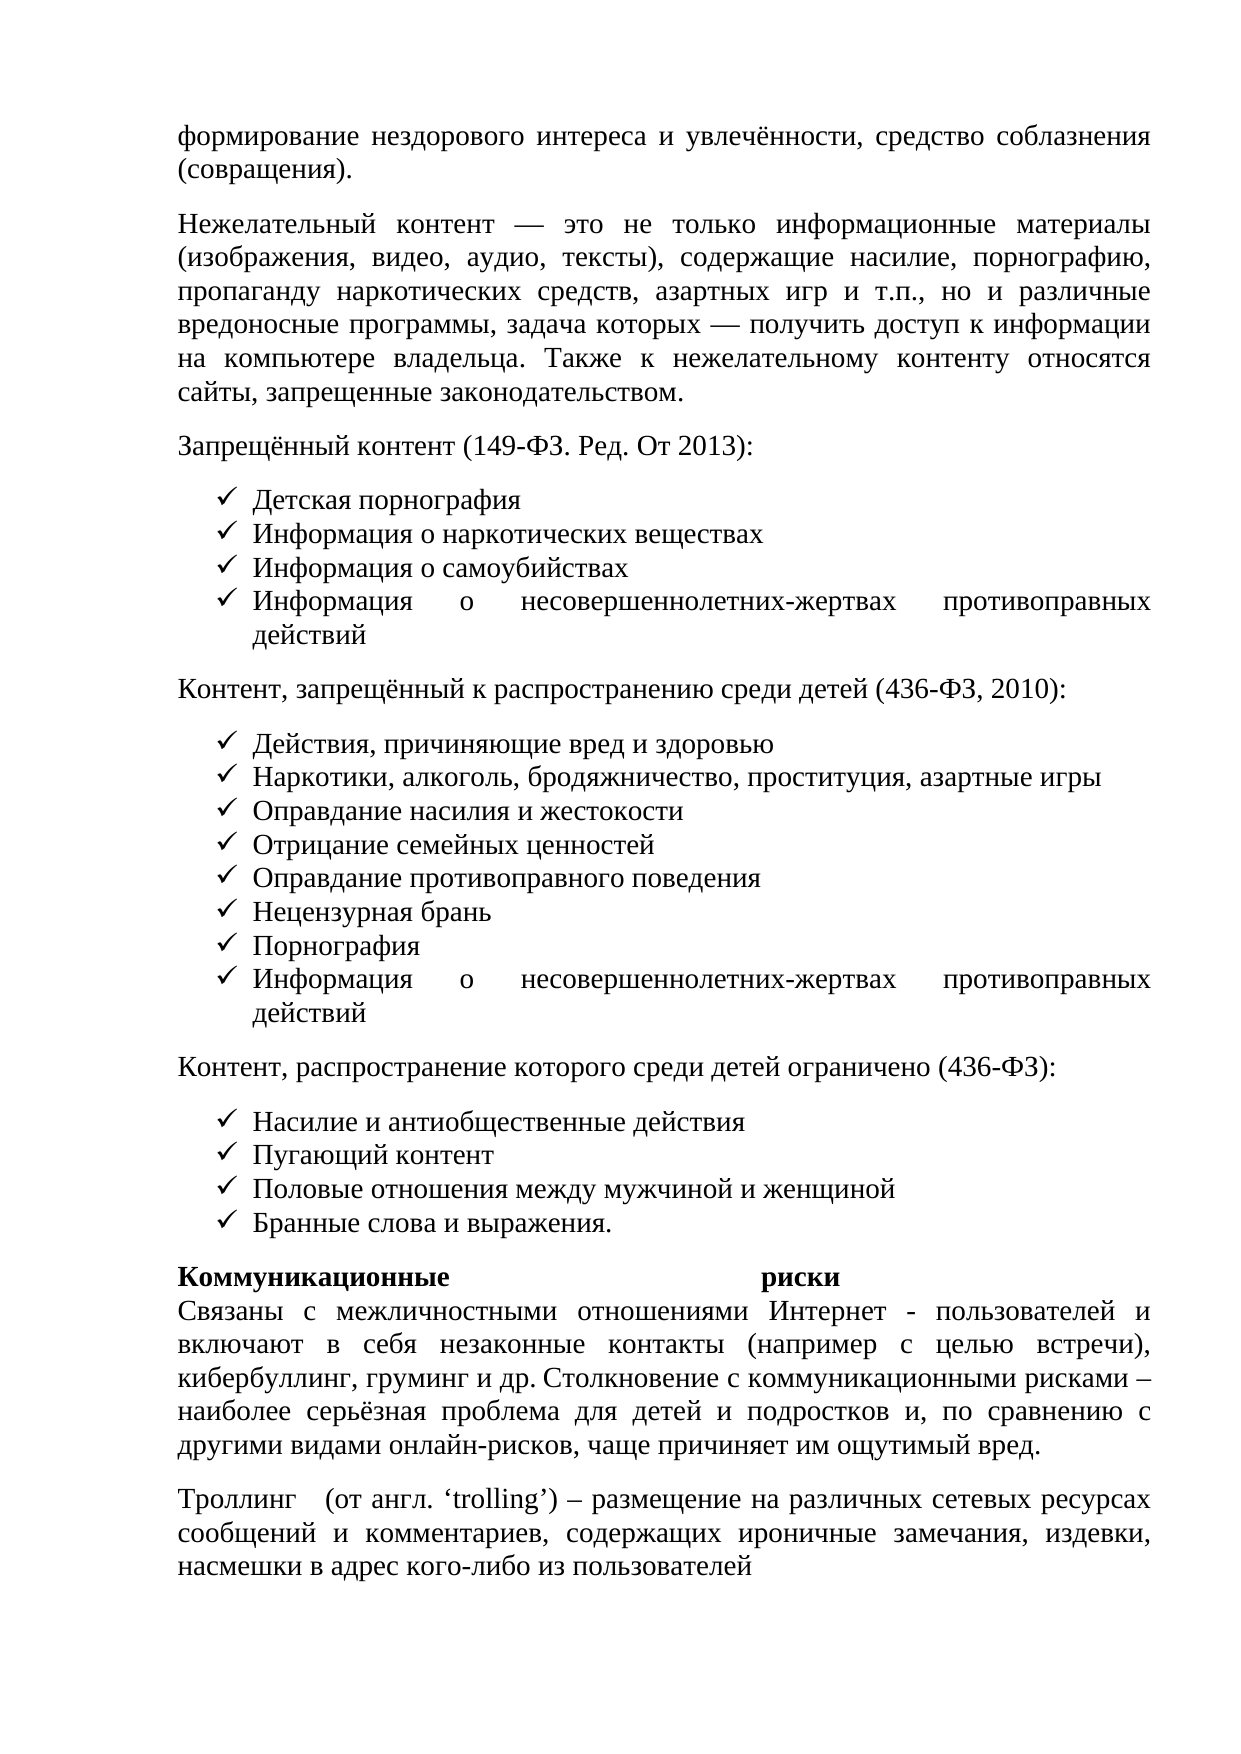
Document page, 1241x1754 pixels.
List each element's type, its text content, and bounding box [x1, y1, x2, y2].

list Отрицание семейных ценностей [215, 827, 1152, 860]
list Нецензурная брань [215, 894, 1152, 928]
list Оправдание противоправного поведения [215, 860, 1152, 894]
list Информация о наркотических веществах [215, 516, 1152, 550]
list Насилие и антиобщественные действия [215, 1104, 1152, 1137]
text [177, 118, 1152, 185]
list Бранные слова и выражения. [215, 1205, 1152, 1238]
list Информация о самоубийствах [215, 550, 1152, 583]
text Коммуникационные риски Связаны с межличностными отношениями Интернет - пользователей и включают в себя незаконные контакты (например с целью встречи), кибербуллинг, груминг и др. Столкновение с коммуникационными рисками – наиболее серьёзная проблема для детей и подростков и, по сравнению с другими видами онлайн-рисков, чаще причиняет им ощутимый вред. [177, 1259, 1152, 1460]
text Троллинг (от англ. ‘trolling’) – размещение на различных сетевых ресурсах сообщений и комментариев, содержащих ироничные замечания, издевки, насмешки в адрес кого-либо из пользователей [177, 1481, 1152, 1582]
list Информация о несовершеннолетних-жертвах противоправных действий [215, 961, 1152, 1028]
text Контент, запрещённый к распространению среди детей (436-ФЗ, 2010): [177, 671, 1152, 705]
list Оправдание насилия и жестокости [215, 793, 1152, 827]
list Детская порнография [215, 482, 1152, 516]
list Информация о несовершеннолетних-жертвах противоправных действий [215, 583, 1152, 651]
text Контент, распространение которого среди детей ограничено (436-ФЗ): [177, 1049, 1152, 1083]
list Действия, причиняющие вред и здоровью [215, 726, 1152, 759]
list Порнография [215, 928, 1152, 961]
text Запрещённый контент (149-ФЗ. Ред. От 2013): [177, 428, 1152, 462]
text Нежелательный контент — это не только информационные материалы (изображения, видео, аудио, тексты), содержащие насилие, порнографию, пропаганду наркотических средств, азартных игр и т.п., но и различные вредоносные программы, задача которых — получить доступ к информации на компьютере владельца. Также к нежелательному контенту относятся сайты, запрещенные законодательством. [177, 206, 1152, 407]
list Наркотики, алкоголь, бродяжничество, проституция, азартные игры [215, 759, 1152, 793]
list Половые отношения между мужчиной и женщиной [215, 1171, 1152, 1205]
list Пугающий контент [215, 1137, 1152, 1171]
